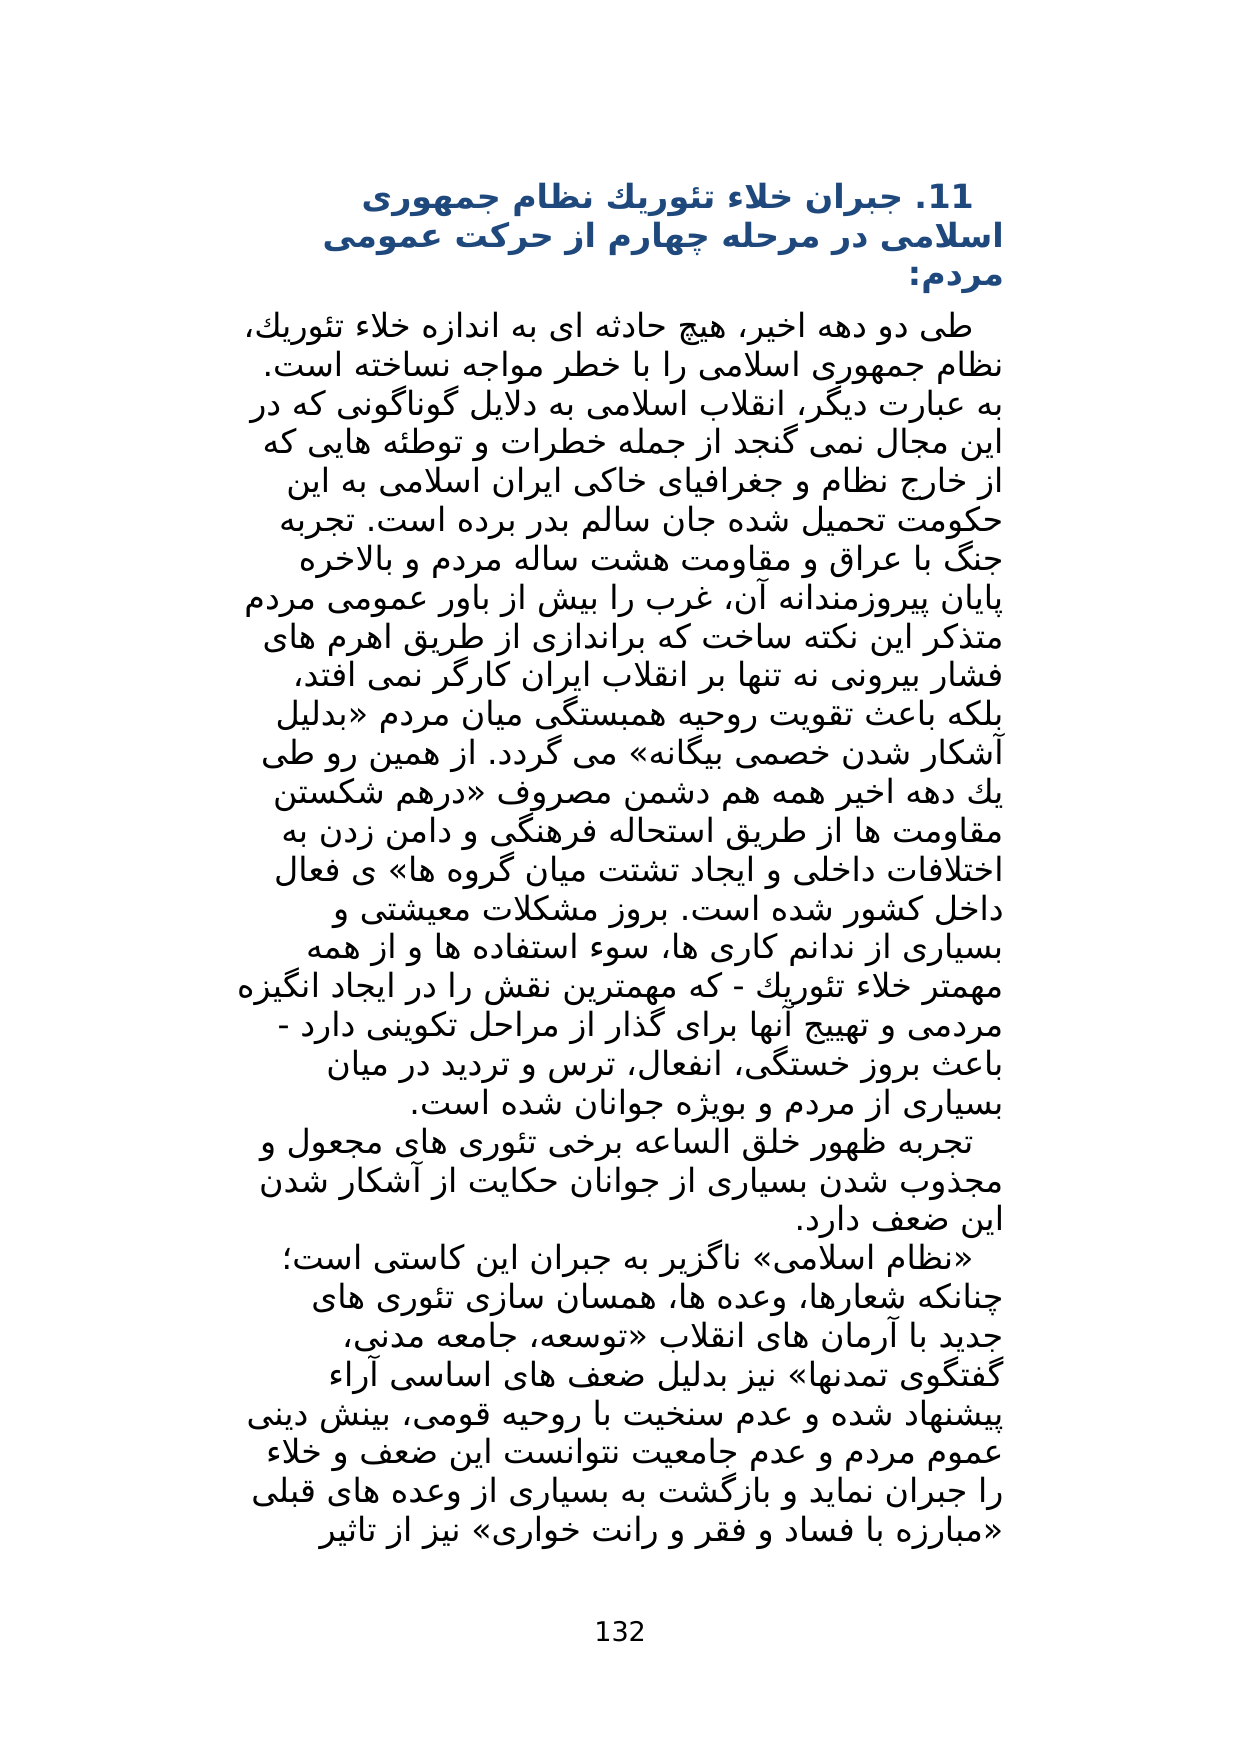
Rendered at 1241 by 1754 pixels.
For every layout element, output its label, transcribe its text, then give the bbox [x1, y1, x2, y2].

subtitle 11. جبران خلاء تئوريك نظام جمهورى اسلامى در مرحله چهارم از حركت عمومى مردم: [236, 177, 1004, 294]
text طى دو دهه اخير، هيچ حادثه اى به اندازه خلاء تئوريك، نظام جمهورى اسلامى را با خطر مواجه نساخته است. به عبارت ديگر، انقلاب اسلامى به دلايل گوناگونى كه در اين مجال نمى گنجد از جمله خطرات و توطئه هايى كه از خارج نظام و جغرافياى خاكى ايران اسلامى به اين حكومت تحميل شده جان سالم بدر برده است. تجربه جنگ با عراق و مقاومت هشت ساله مردم و بالاخره پايان پيروزمندانه آن، غرب را بيش از باور عمومى مردم متذكر اين نكته ساخت كه براندازى از طريق اهرم هاى فشار بيرونى نه تنها بر انقلاب ايران كارگر نمى افتد، بلكه باعث تقويت روحيه همبستگى ميان مردم «بدليل آشكار شدن خصمى بيگانه» مى گردد. از همين رو طى يك دهه اخير همه هم دشمن مصروف «درهم شكستن مقاومت ها از طريق استحاله فرهنگى و دامن زدن به اختلافات داخلى و ايجاد تشتت ميان گروه ها» ى فعال داخل كشور شده است. بروز مشكلات معيشتى و بسيارى از ندانم كارى ها، سوء استفاده ها و از همه مهمتر خلاء تئوريك - كه مهمترين نقش را در ايجاد انگيزه مردمى و تهييج آنها براى گذار از مراحل تكوينى دارد - باعث بروز خستگى، انفعال، ترس و ترديد در ميان بسيارى از مردم و بويژه جوانان شده است. [236, 306, 1004, 1122]
text تجربه ظهور خلق الساعه برخى تئورى هاى مجعول و مجذوب شدن بسيارى از جوانان حكايت از آشكار شدن اين ضعف دارد. [236, 1122, 1004, 1239]
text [236, 1239, 1004, 1549]
